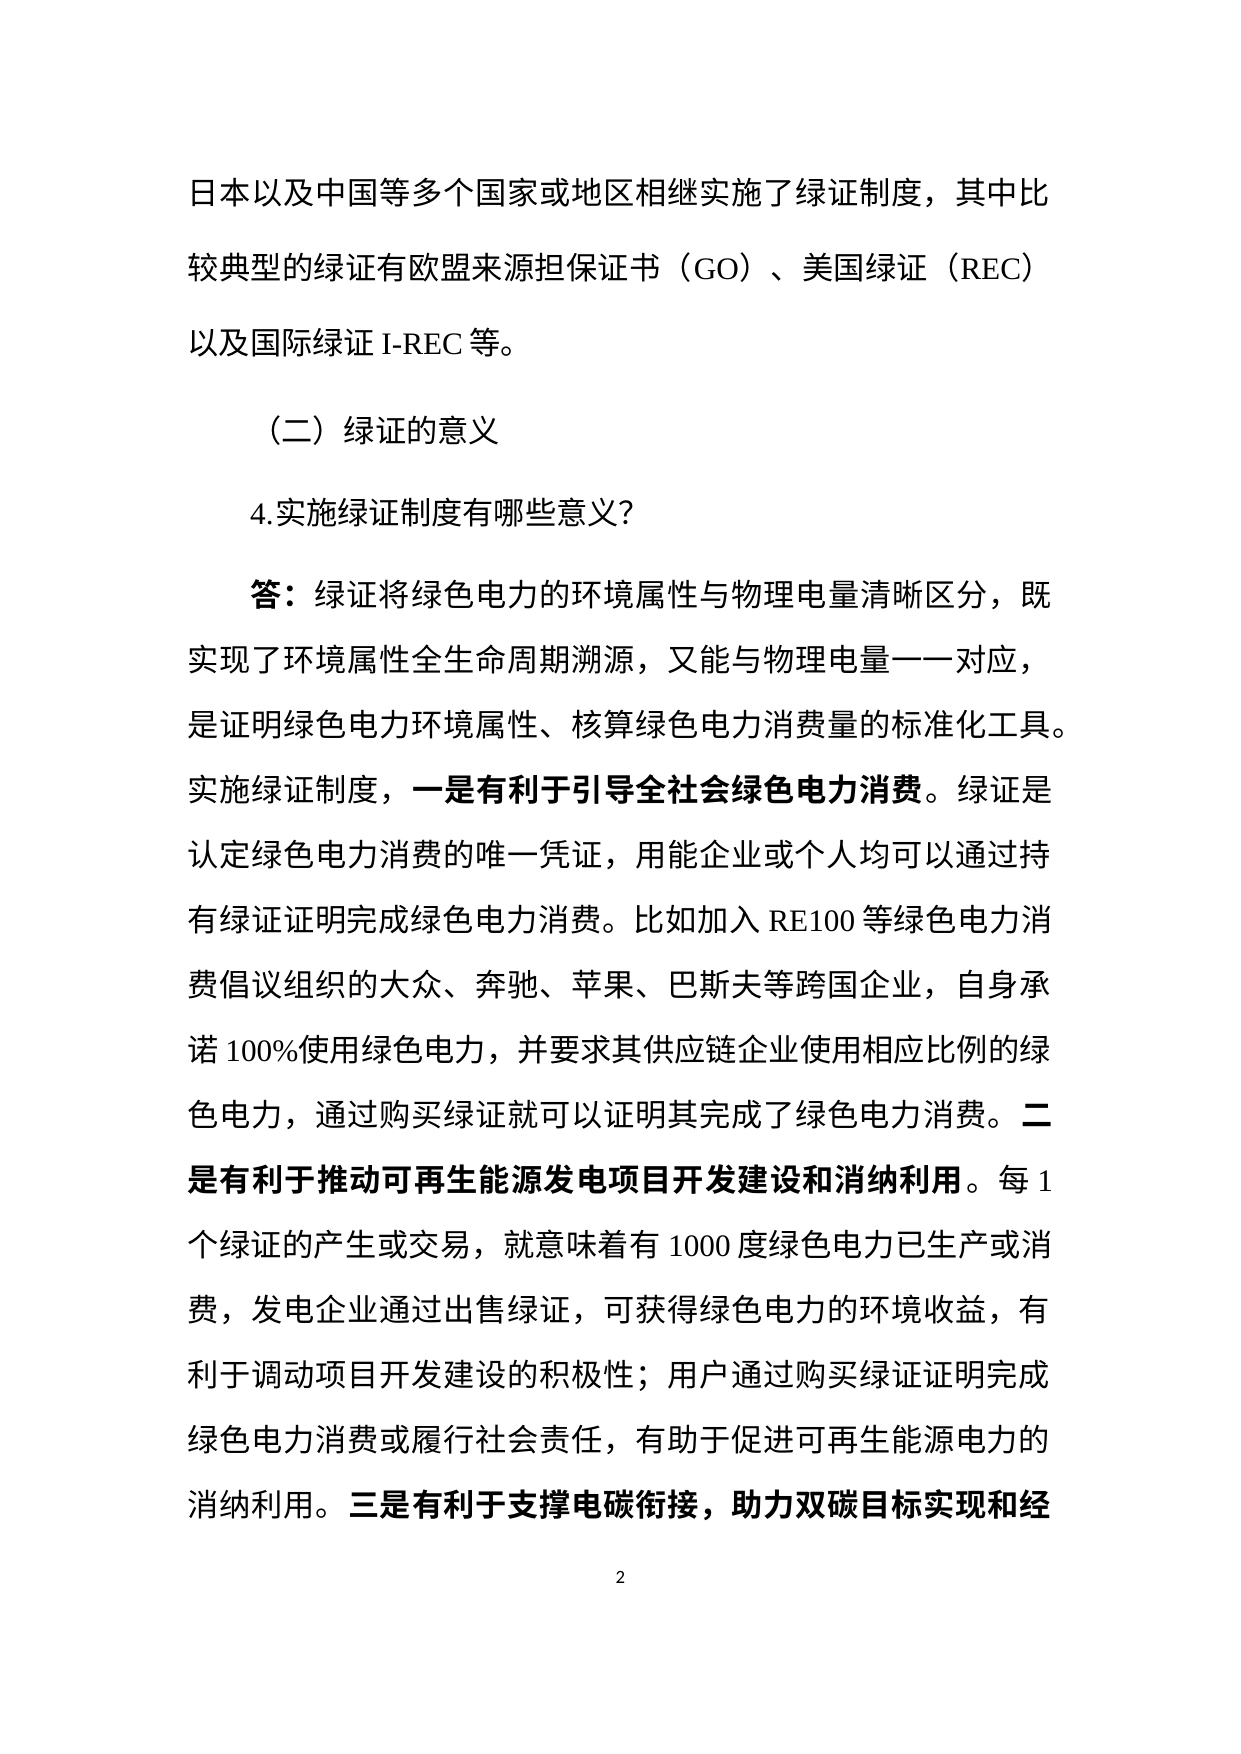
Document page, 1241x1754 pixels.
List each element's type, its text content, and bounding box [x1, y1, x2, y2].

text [187, 560, 1053, 1535]
text （二）绿证的意义 [187, 396, 1053, 461]
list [187, 159, 1053, 373]
list 实施绿证制度有哪些意义？ [187, 478, 1053, 543]
